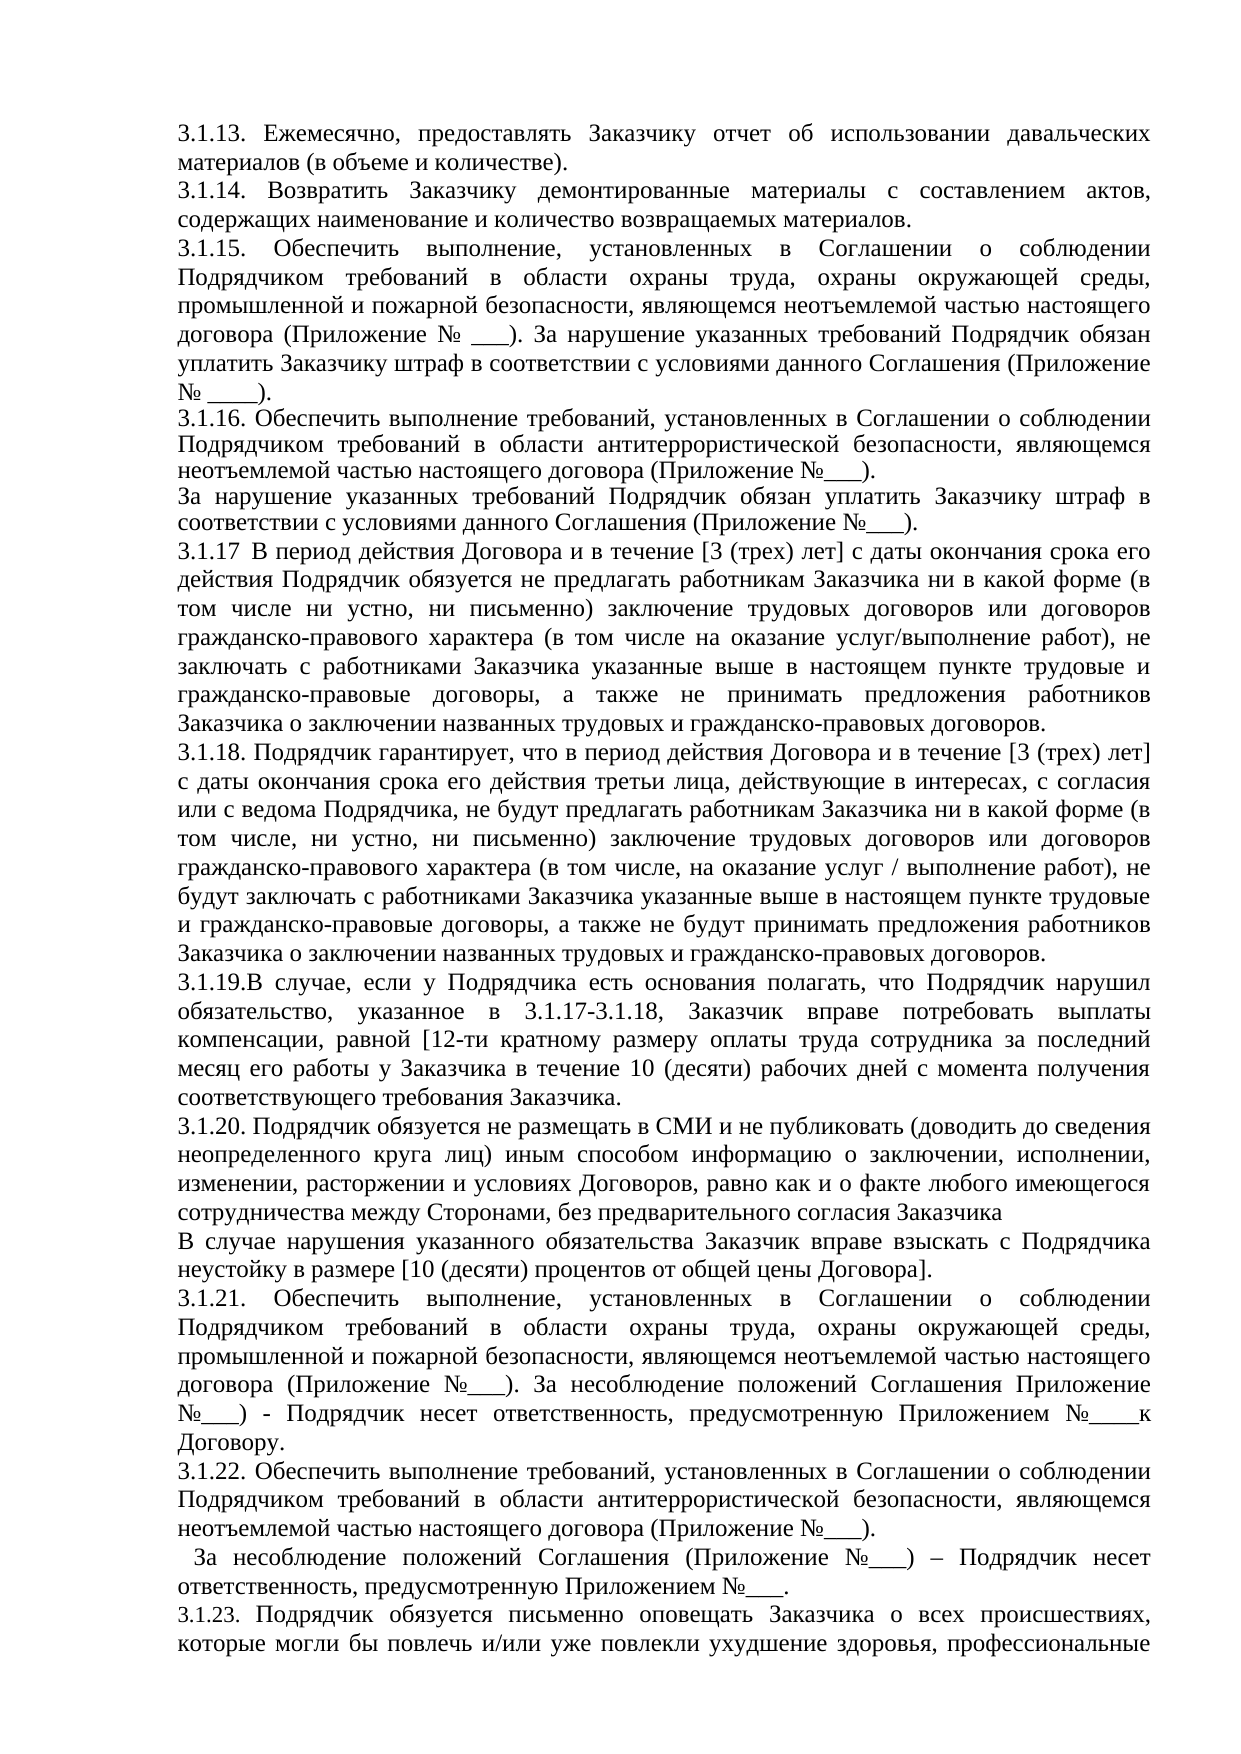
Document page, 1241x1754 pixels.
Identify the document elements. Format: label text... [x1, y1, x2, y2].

text 3.1.16. Обеспечить выполнение требований, установленных в Соглашении о соблюдении Подрядчиком требований в области антитеррористической безопасности, являющемся неотъемлемой частью настоящего договора (Приложение №___). [177, 406, 1152, 484]
text 3.1.19.В случае, если у Подрядчика есть основания полагать, что Подрядчик нарушил обязательство, указанное в 3.1.17-3.1.18, Заказчик вправе потребовать выплаты компенсации, равной [12-ти кратному размеру оплаты труда сотрудника за последний месяц его работы у Заказчика в течение 10 (десяти) рабочих дней с момента получения соответствующего требования Заказчика. [177, 967, 1152, 1111]
text 3.1.21. Обеспечить выполнение, установленных в Соглашении о соблюдении Подрядчиком требований в области охраны труда, охраны окружающей среды, промышленной и пожарной безопасности, являющемся неотъемлемой частью настоящего договора (Приложение №___). За несоблюдение положений Соглашения Приложение №___) - Подрядчик несет ответственность, предусмотренную Приложением №____к Договору. [177, 1283, 1152, 1456]
text 3.1.14. Возвратить Заказчику демонтированные материалы с составлением актов, содержащих наименование и количество возвращаемых материалов. [177, 176, 1152, 233]
text 3.1.20. Подрядчик обязуется не размещать в СМИ и не публиковать (доводить до сведения неопределенного круга лиц) иным способом информацию о заключении, исполнении, изменении, расторжении и условиях Договоров, равно как и о факте любого имеющегося сотрудничества между Сторонами, без предварительного согласия Заказчика [177, 1111, 1152, 1226]
text За несоблюдение положений Соглашения (Приложение №___) – Подрядчик несет ответственность, предусмотренную Приложением №___. [177, 1542, 1152, 1599]
text 3.1.17 В период действия Договора и в течение [3 (трех) лет] с даты окончания срока его действия Подрядчик обязуется не предлагать работникам Заказчика ни в какой форме (в том числе ни устно, ни письменно) заключение трудовых договоров или договоров гражданско-правового характера (в том числе на оказание услуг/выполнение работ), не заключать с работниками Заказчика указанные выше в настоящем пункте трудовые и гражданско-правовые договоры, а также не принимать предложения работников Заказчика о заключении названных трудовых и гражданско-правовых договоров. [177, 536, 1152, 737]
text За нарушение указанных требований Подрядчик обязан уплатить Заказчику штраф в соответствии с условиями данного Соглашения (Приложение №___). [177, 484, 1152, 536]
text 3.1.18. Подрядчик гарантирует, что в период действия Договора и в течение [3 (трех) лет] с даты окончания срока его действия третьи лица, действующие в интересах, с согласия или с ведома Подрядчика, не будут предлагать работникам Заказчика ни в какой форме (в том числе, ни устно, ни письменно) заключение трудовых договоров или договоров гражданско-правового характера (в том числе, на оказание услуг / выполнение работ), не будут заключать с работниками Заказчика указанные выше в настоящем пункте трудовые и гражданско-правовые договоры, а также не будут принимать предложения работников Заказчика о заключении названных трудовых и гражданско-правовых договоров. [177, 737, 1152, 967]
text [177, 1599, 1152, 1657]
text В случае нарушения указанного обязательства Заказчик вправе взыскать с Подрядчика неустойку в размере [10 (десяти) процентов от общей цены Договора]. [177, 1226, 1152, 1283]
text 3.1.22. Обеспечить выполнение требований, установленных в Соглашении о соблюдении Подрядчиком требований в области антитеррористической безопасности, являющемся неотъемлемой частью настоящего договора (Приложение №___). [177, 1456, 1152, 1542]
text 3.1.15. Обеспечить выполнение, установленных в Соглашении о соблюдении Подрядчиком требований в области охраны труда, охраны окружающей среды, промышленной и пожарной безопасности, являющемся неотъемлемой частью настоящего договора (Приложение № ___). За нарушение указанных требований Подрядчик обязан уплатить Заказчику штраф в соответствии с условиями данного Соглашения (Приложение № ____). [177, 233, 1152, 406]
text 3.1.13. Ежемесячно, предоставлять Заказчику отчет об использовании давальческих материалов (в объеме и количестве). [177, 118, 1152, 176]
